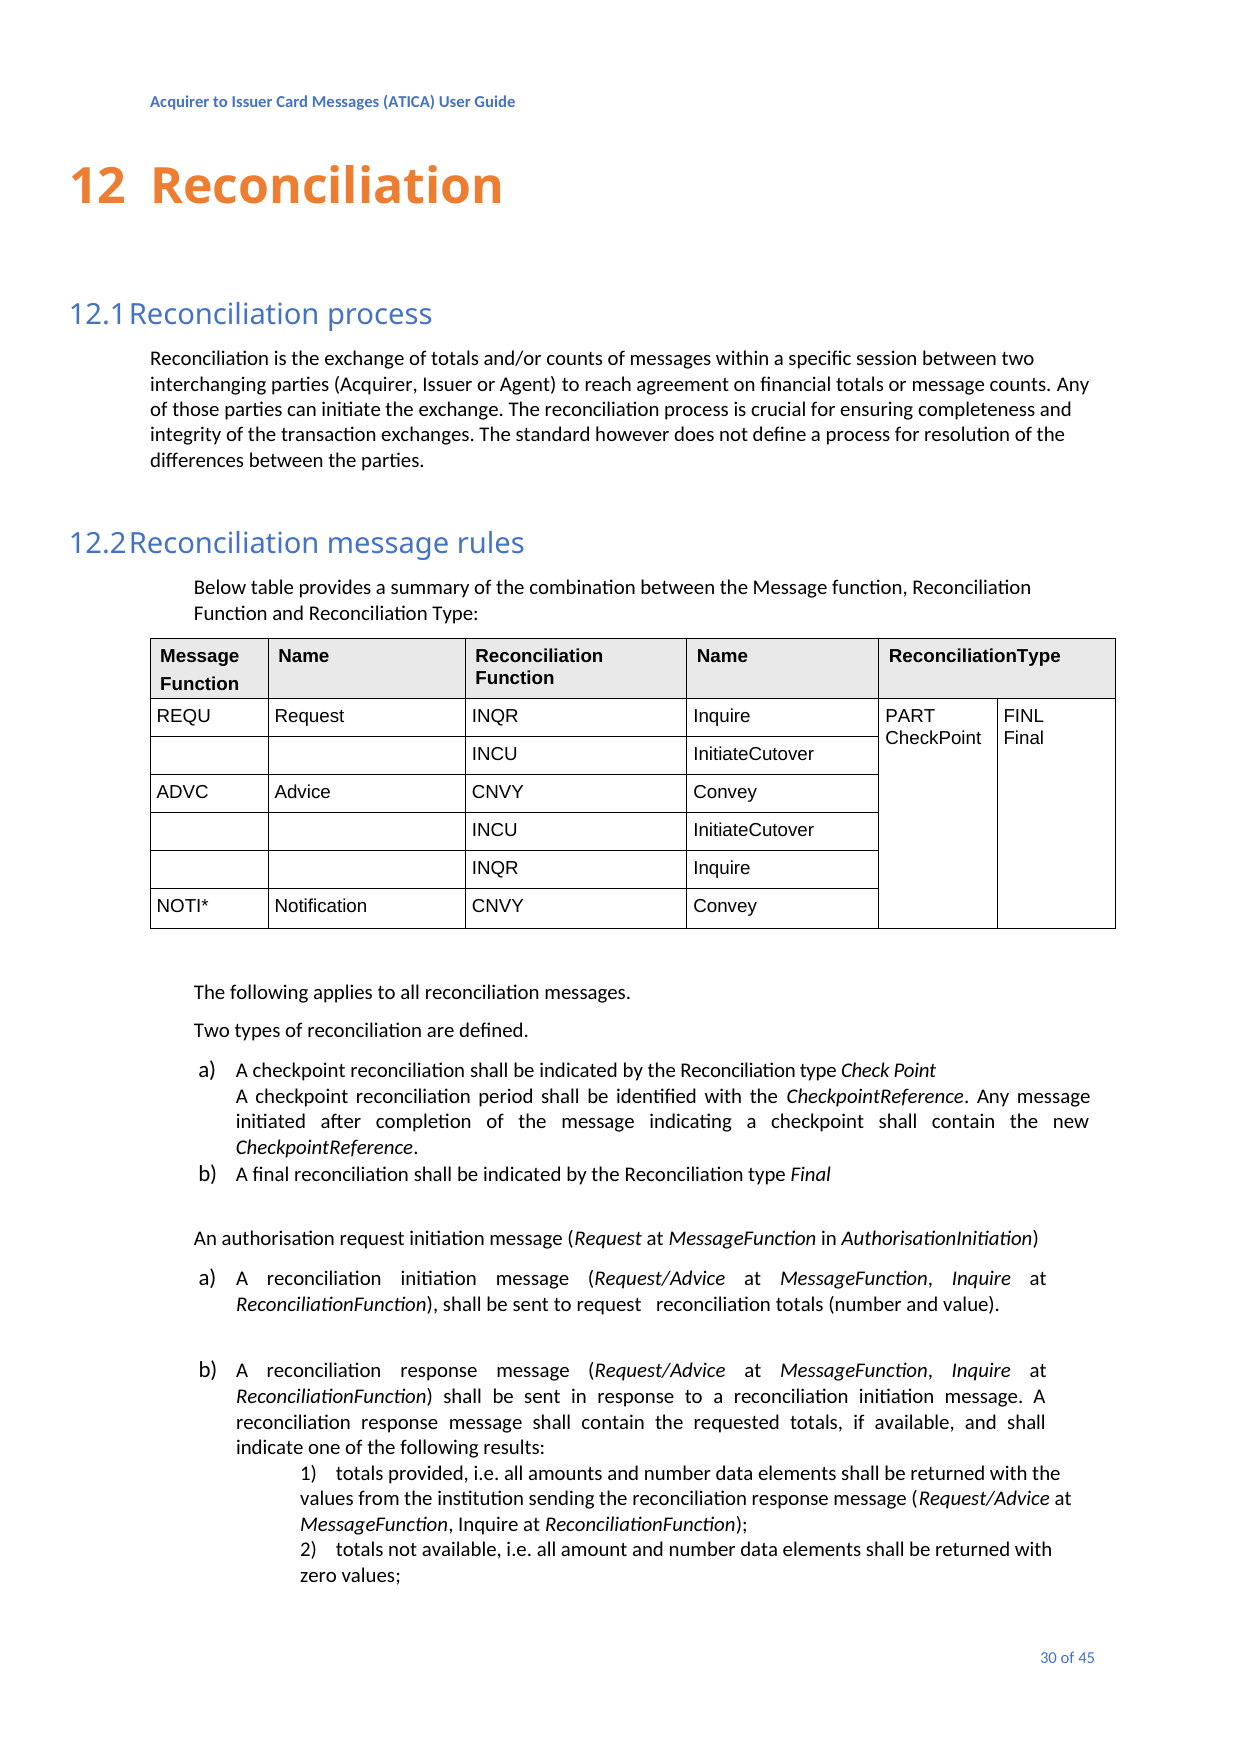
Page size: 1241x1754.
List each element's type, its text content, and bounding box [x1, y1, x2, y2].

table_cell Convey [687, 775, 878, 812]
table_cell PART CheckPoint [879, 699, 997, 928]
table_cell INCU [466, 813, 686, 849]
table_header ReconciliationType [879, 639, 1115, 698]
table_cell Notification [269, 889, 465, 928]
table_cell [269, 813, 465, 849]
table_cell INCU [466, 737, 686, 774]
table_cell [151, 813, 268, 849]
table_cell [269, 851, 465, 887]
table_cell Request [269, 699, 465, 736]
subtitle Reconciliation process [126, 293, 1090, 333]
table_cell CNVY [466, 775, 686, 812]
table_header Message Function [151, 639, 268, 698]
table_cell InitiateCutover [687, 813, 878, 849]
table_cell FINL Final [998, 699, 1115, 928]
table_header Name [269, 639, 465, 698]
subtitle Reconciliation [126, 150, 1090, 218]
table_header Reconciliation Function [466, 639, 686, 698]
list A checkpoint reconciliation period shall be identified with the CheckpointReference. Any message initiated after completion of the message indicating a checkpoint shall contain the new CheckpointReference. [236, 1083, 1090, 1159]
text Reconciliation is the exchange of totals and/or counts of messages within a specific session between two interchanging parties (Acquirer, Issuer or Agent) to reach agreement on financial totals or message counts. Any of those parties can initiate the exchange. The reconciliation process is crucial for ensuring completeness and integrity of the transaction exchanges. The standard however does not define a process for resolution of the differences between the parties. [150, 345, 1090, 472]
table_cell Advice [269, 775, 465, 812]
table_cell REQU [151, 699, 268, 736]
text An authorisation request initiation message (Request at MessageFunction in AuthorisationInitiation) [194, 1226, 1090, 1251]
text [300, 1460, 1090, 1587]
text Below table provides a summary of the combination between the Message function, Reconciliation Function and Reconciliation Type: [194, 574, 1090, 625]
table_cell [151, 851, 268, 887]
table_cell [151, 737, 268, 774]
table_cell CNVY [466, 889, 686, 928]
table_header Name [687, 639, 878, 698]
list A final reconciliation shall be indicated by the Reconciliation type Final [198, 1159, 1090, 1188]
list A reconciliation response message (Request/Advice at MessageFunction, Inquire at ReconciliationFunction) shall be sent in response to a reconciliation initiation message. A reconciliation response message shall contain the requested totals, if available, and shall indicate one of the following results: [198, 1355, 1047, 1460]
subtitle Reconciliation message rules [126, 522, 1090, 562]
list A reconciliation initiation message (Request/Advice at MessageFunction, Inquire at ReconciliationFunction), shall be sent to request reconciliation totals (number and value). [198, 1263, 1047, 1317]
table_cell INQR [466, 699, 686, 736]
table_cell Convey [687, 889, 878, 928]
table_cell NOTI* [151, 889, 268, 928]
table_cell Inquire [687, 851, 878, 887]
list A checkpoint reconciliation shall be indicated by the Reconciliation type Check Point [198, 1055, 1090, 1083]
table_cell INQR [466, 851, 686, 887]
table_cell InitiateCutover [687, 737, 878, 774]
table_cell Inquire [687, 699, 878, 736]
table_cell ADVC [151, 775, 268, 812]
text The following applies to all reconciliation messages. [194, 979, 1090, 1005]
table_cell [269, 737, 465, 774]
text Two types of reconciliation are defined. [194, 1017, 1090, 1043]
